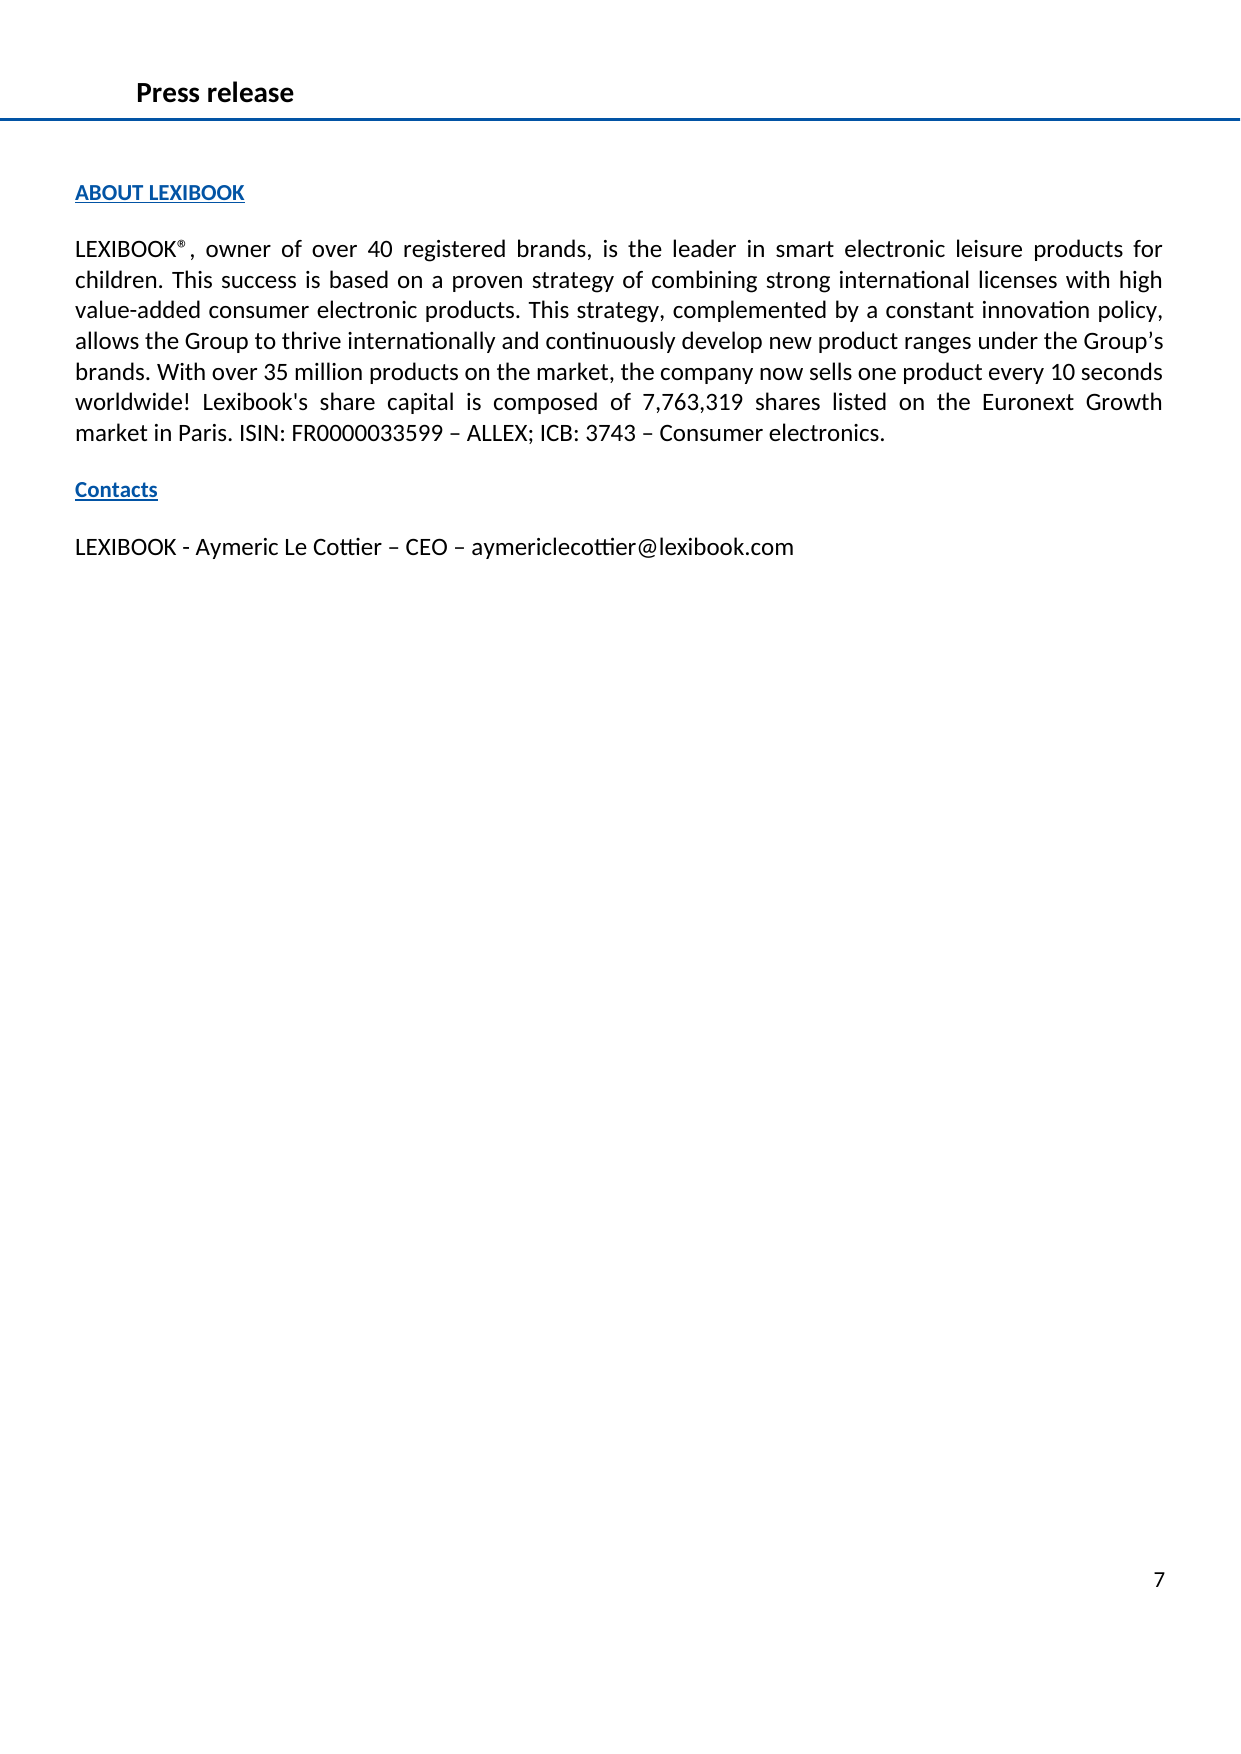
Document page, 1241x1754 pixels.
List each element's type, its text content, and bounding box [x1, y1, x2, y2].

text Contacts [75, 475, 1165, 503]
text LEXIBOOK®, owner of over 40 registered brands, is the leader in smart electronic leisure products for children. This success is based on a proven strategy of combining strong international licenses with high value-added consumer electronic products. This strategy, complemented by a constant innovation policy, allows the Group to thrive internationally and continuously develop new product ranges under the Group’s brands. With over 35 million products on the market, the company now sells one product every 10 seconds worldwide! Lexibook's share capital is composed of 7,763,319 shares listed on the Euronext Growth market in Paris. ISIN: FR0000033599 – ALLEX; ICB: 3743 – Consumer electronics. [75, 234, 1165, 447]
text LEXIBOOK - Aymeric Le Cottier – CEO – aymericlecottier@lexibook.com [75, 531, 1165, 562]
text ABOUT LEXIBOOK [75, 178, 1165, 206]
